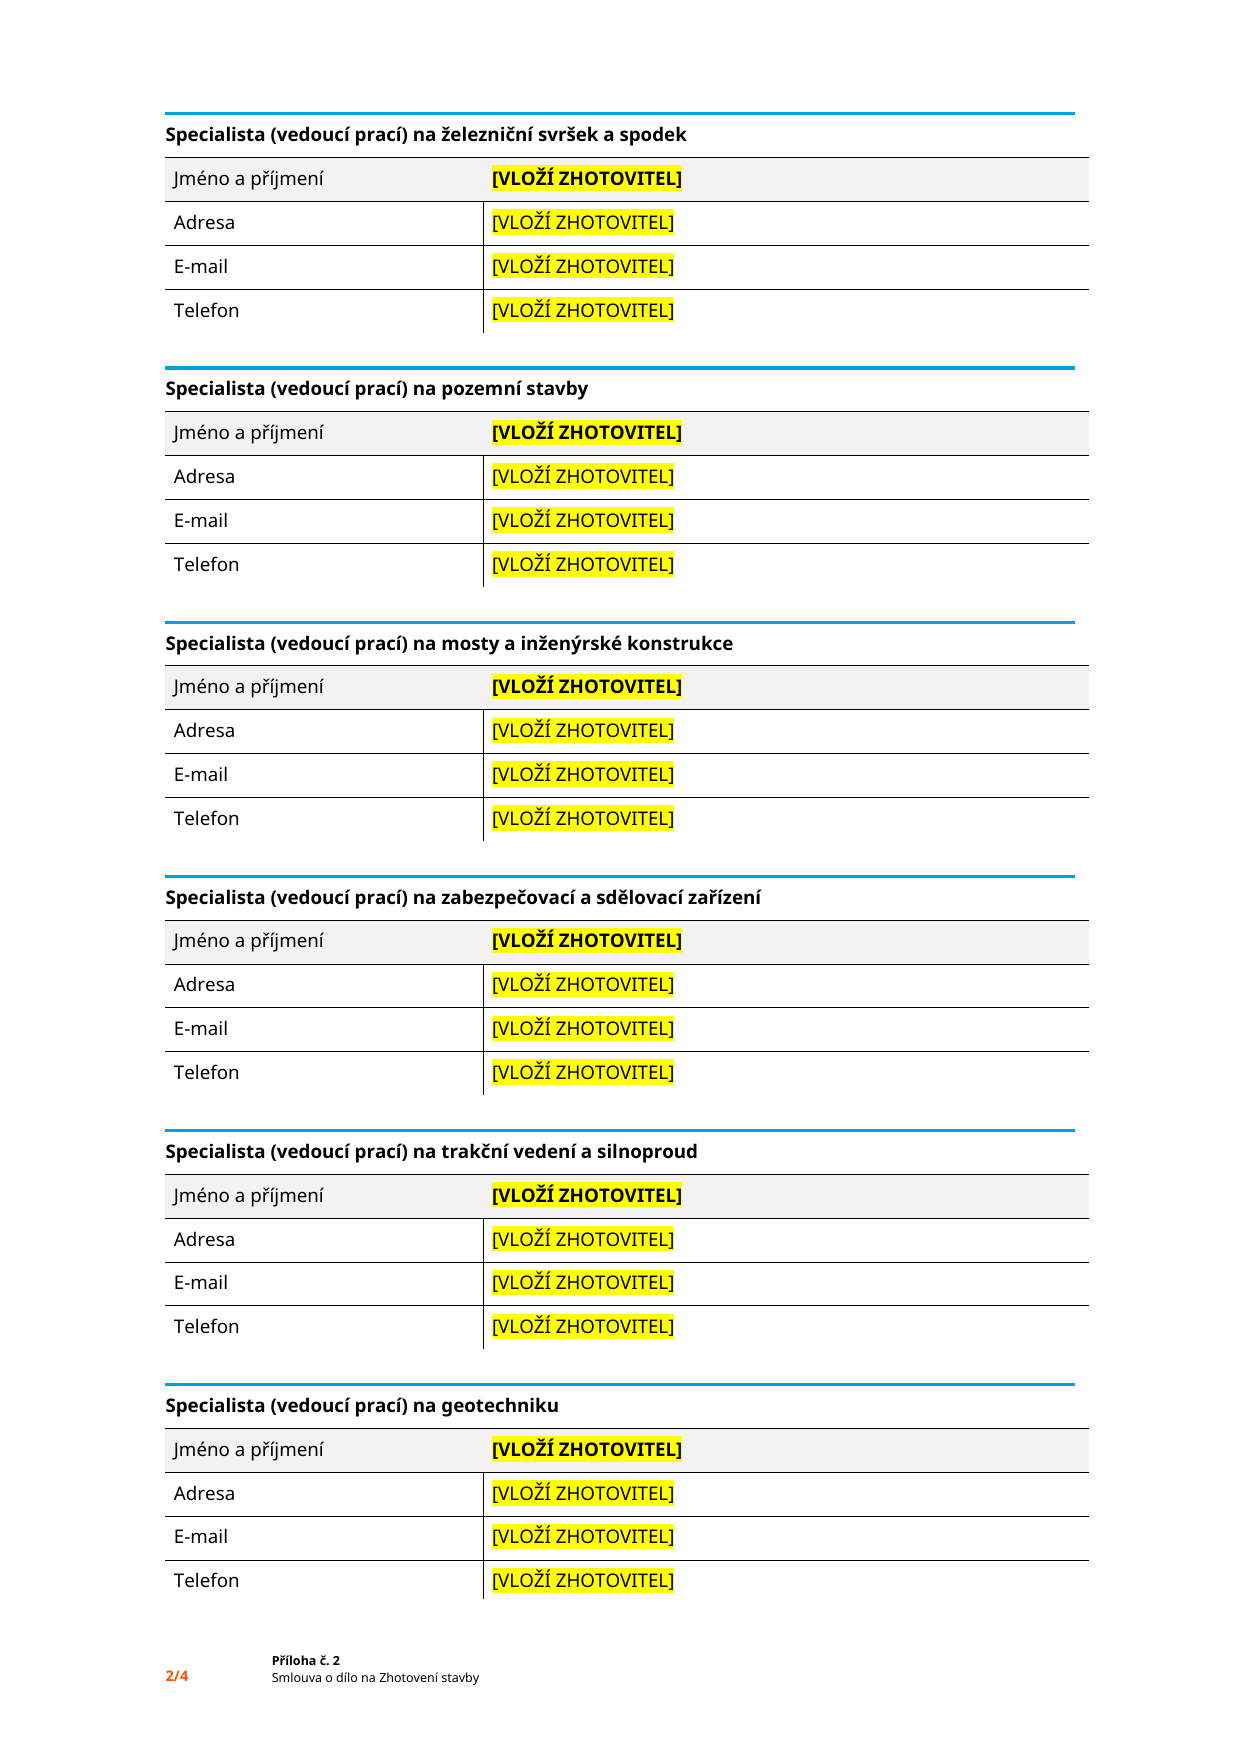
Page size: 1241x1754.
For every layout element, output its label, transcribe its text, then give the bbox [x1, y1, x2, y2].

table_cell Telefon [165, 290, 483, 332]
table_header [VLOŽÍ ZHOTOVITEL] [484, 412, 1089, 455]
text Specialista (vedoucí prací) na zabezpečovací a sdělovací zařízení [165, 878, 1075, 909]
table_cell E-mail [165, 246, 483, 289]
table_cell [VLOŽÍ ZHOTOVITEL] [484, 798, 1089, 841]
table_cell E-mail [165, 754, 483, 797]
table_cell Telefon [165, 798, 483, 841]
table_cell E-mail [165, 1517, 483, 1559]
table_cell [VLOŽÍ ZHOTOVITEL] [484, 1008, 1089, 1051]
table_cell Telefon [165, 544, 483, 587]
text Specialista (vedoucí prací) na trakční vedení a silnoproud [165, 1132, 1075, 1164]
table_cell [VLOŽÍ ZHOTOVITEL] [484, 754, 1089, 797]
table_cell Adresa [165, 1219, 483, 1261]
table_cell [VLOŽÍ ZHOTOVITEL] [484, 500, 1089, 543]
table_cell [VLOŽÍ ZHOTOVITEL] [484, 1263, 1089, 1305]
text Specialista (vedoucí prací) na pozemní stavby [165, 370, 1075, 401]
table_cell Adresa [165, 710, 483, 753]
table_cell [VLOŽÍ ZHOTOVITEL] [484, 1561, 1089, 1599]
table_cell [VLOŽÍ ZHOTOVITEL] [484, 1306, 1089, 1349]
table_cell [VLOŽÍ ZHOTOVITEL] [484, 202, 1089, 245]
table_cell Adresa [165, 202, 483, 245]
table_cell [VLOŽÍ ZHOTOVITEL] [484, 544, 1089, 587]
table_cell E-mail [165, 500, 483, 543]
table_header Jméno a příjmení [165, 921, 484, 963]
table_cell E-mail [165, 1008, 483, 1051]
table_cell Telefon [165, 1561, 483, 1599]
table_cell E-mail [165, 1263, 483, 1305]
table_cell Adresa [165, 1473, 483, 1516]
text Specialista (vedoucí prací) na mosty a inženýrské konstrukce [165, 624, 1075, 655]
table_cell Adresa [165, 965, 483, 1007]
table_header Jméno a příjmení [165, 158, 484, 201]
table_header [VLOŽÍ ZHOTOVITEL] [484, 1429, 1089, 1472]
table_header Jméno a příjmení [165, 1429, 484, 1472]
table_header Jméno a příjmení [165, 666, 484, 709]
table_header [VLOŽÍ ZHOTOVITEL] [484, 666, 1089, 709]
table_header [VLOŽÍ ZHOTOVITEL] [484, 1175, 1089, 1218]
table_cell [VLOŽÍ ZHOTOVITEL] [484, 1052, 1089, 1095]
table_cell [VLOŽÍ ZHOTOVITEL] [484, 456, 1089, 499]
table_cell [VLOŽÍ ZHOTOVITEL] [484, 1517, 1089, 1559]
table_cell [VLOŽÍ ZHOTOVITEL] [484, 290, 1089, 332]
table_cell [VLOŽÍ ZHOTOVITEL] [484, 246, 1089, 289]
table_cell [VLOŽÍ ZHOTOVITEL] [484, 965, 1089, 1007]
table_header Jméno a příjmení [165, 1175, 484, 1218]
table_cell Telefon [165, 1052, 483, 1095]
table_cell Telefon [165, 1306, 483, 1349]
table_header [VLOŽÍ ZHOTOVITEL] [484, 921, 1089, 963]
table_header [VLOŽÍ ZHOTOVITEL] [484, 158, 1089, 201]
table_cell Adresa [165, 456, 483, 499]
table_cell [VLOŽÍ ZHOTOVITEL] [484, 710, 1089, 753]
text Specialista (vedoucí prací) na geotechniku [165, 1386, 1075, 1418]
text Specialista (vedoucí prací) na železniční svršek a spodek [165, 115, 1075, 147]
table_header Jméno a příjmení [165, 412, 484, 455]
table_cell [VLOŽÍ ZHOTOVITEL] [484, 1219, 1089, 1261]
table_cell [VLOŽÍ ZHOTOVITEL] [484, 1473, 1089, 1516]
